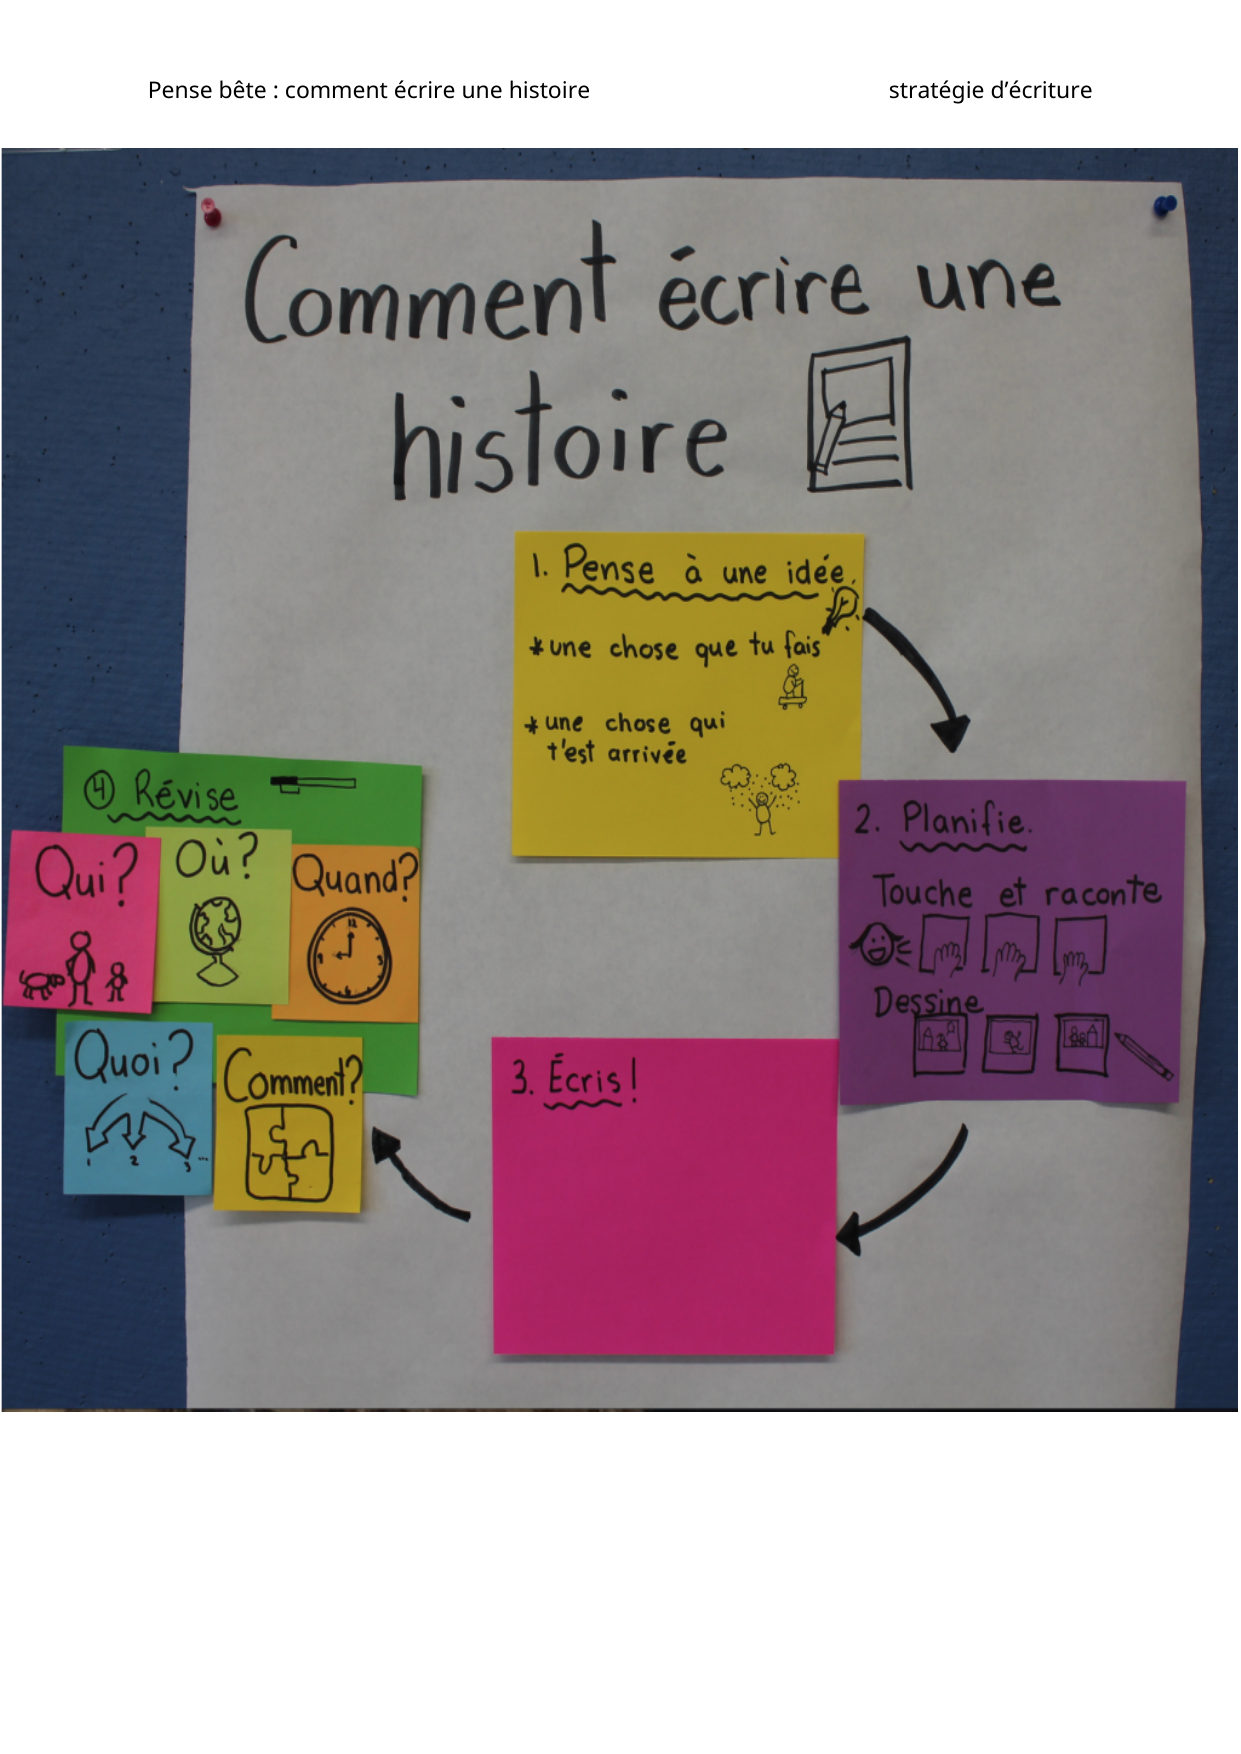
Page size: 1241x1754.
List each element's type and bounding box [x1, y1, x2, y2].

picture [0, 148, 1238, 1409]
